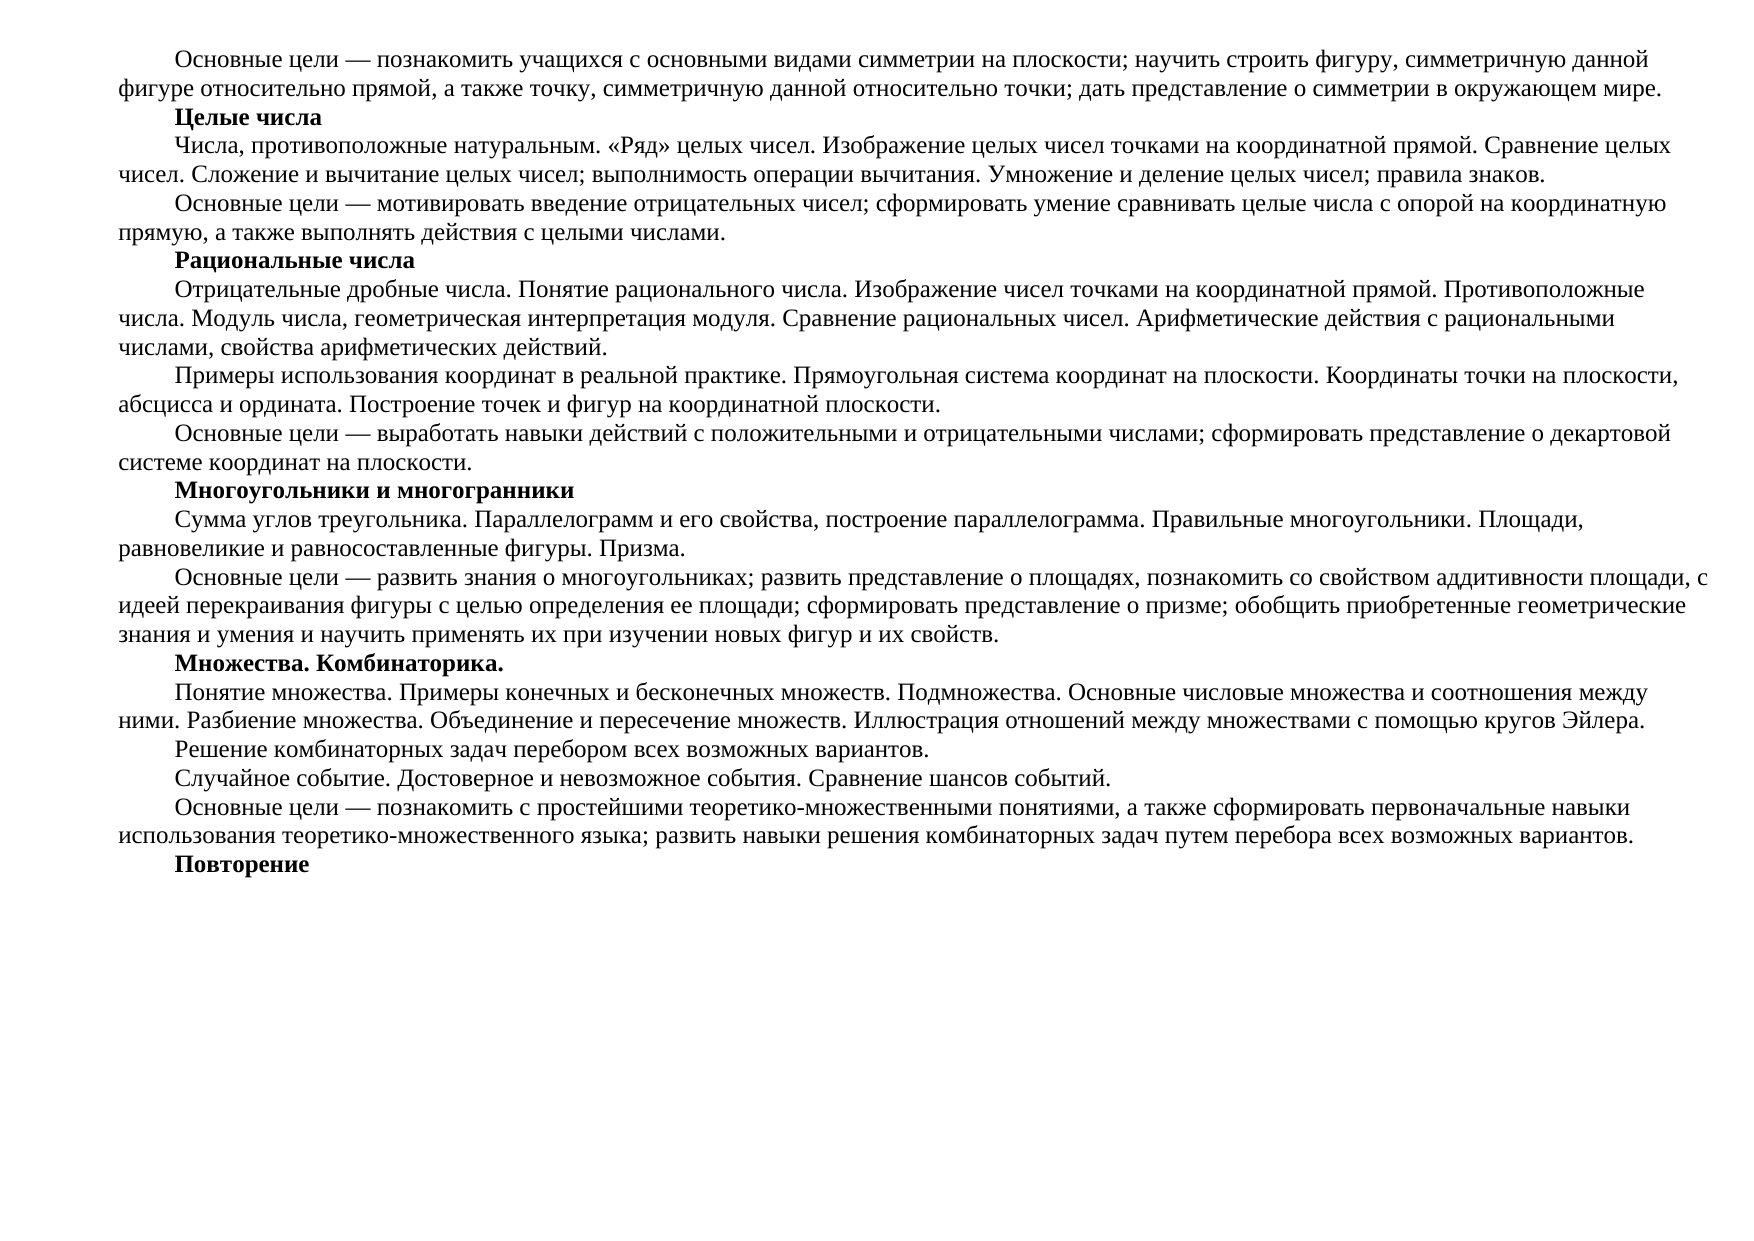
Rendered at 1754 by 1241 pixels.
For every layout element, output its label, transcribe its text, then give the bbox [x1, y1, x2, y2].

text Основные цели — познакомить учащихся с основными видами симметрии на плоскости; научить строить фигуру, симметричную данной фигуре относительно прямой, а также точку, симметричную данной относительно точки; дать представление о симметрии в окружающем мире. [118, 44, 1709, 102]
text Случайное событие. Достоверное и невозможное события. Сравнение шансов событий. [118, 763, 1709, 792]
text Множества. Комбинаторика. [118, 648, 1709, 677]
text Целые числа [118, 102, 1709, 131]
text Числа, противоположные натуральным. «Ряд» целых чисел. Изображение целых чисел точками на координатной прямой. Сравнение целых чисел. Сложение и вычитание целых чисел; выполнимость операции вычитания. Умножение и деление целых чисел; правила знаков. [118, 131, 1709, 188]
text Отрицательные дробные числа. Понятие рационального числа. Изображение чисел точками на координатной прямой. Противоположные числа. Модуль числа, геометрическая интерпретация модуля. Сравнение рациональных чисел. Арифметические действия с рациональными числами, свойства арифметических действий. [118, 274, 1709, 361]
text Основные цели — мотивировать введение отрицательных чисел; сформировать умение сравнивать целые числа с опорой на координатную прямую, а также выполнять действия с целыми числами. [118, 188, 1709, 246]
text Решение комбинаторных задач перебором всех возможных вариантов. [118, 734, 1709, 763]
text Примеры использования координат в реальной практике. Прямоугольная система координат на плоскости. Координаты точки на плоскости, абсцисса и ордината. Построение точек и фигур на координатной плоскости. [118, 361, 1709, 418]
text Основные цели — развить знания о многоугольниках; развить представление о площадях, познакомить со свойством аддитивности площади, с идеей перекраивания фигуры с целью определения ее площади; сформировать представление о призме; обобщить приобретенные геометрические знания и умения и научить применять их при изучении новых фигур и их свойств. [118, 562, 1709, 648]
text Сумма углов треугольника. Параллелограмм и его свойства, построение параллелограмма. Правильные многоугольники. Площади, равновеликие и равносоставленные фигуры. Призма. [118, 504, 1709, 562]
text Основные цели — познакомить с простейшими теоретико-множественными понятиями, а также сформировать первоначальные навыки использования теоретико-множественного языка; развить навыки решения комбинаторных задач путем перебора всех возможных вариантов. [118, 792, 1709, 849]
text Рациональные числа [118, 246, 1709, 274]
text Повторение [118, 849, 1709, 878]
text Понятие множества. Примеры конечных и бесконечных множеств. Подмножества. Основные числовые множества и соотношения между ними. Разбиение множества. Объединение и пересечение множеств. Иллюстрация отношений между множествами с помощью кругов Эйлера. [118, 677, 1709, 734]
text Многоугольники и многогранники [118, 476, 1709, 504]
text Основные цели — выработать навыки действий с положительными и отрицательными числами; сформировать представление о декартовой системе координат на плоскости. [118, 418, 1709, 476]
